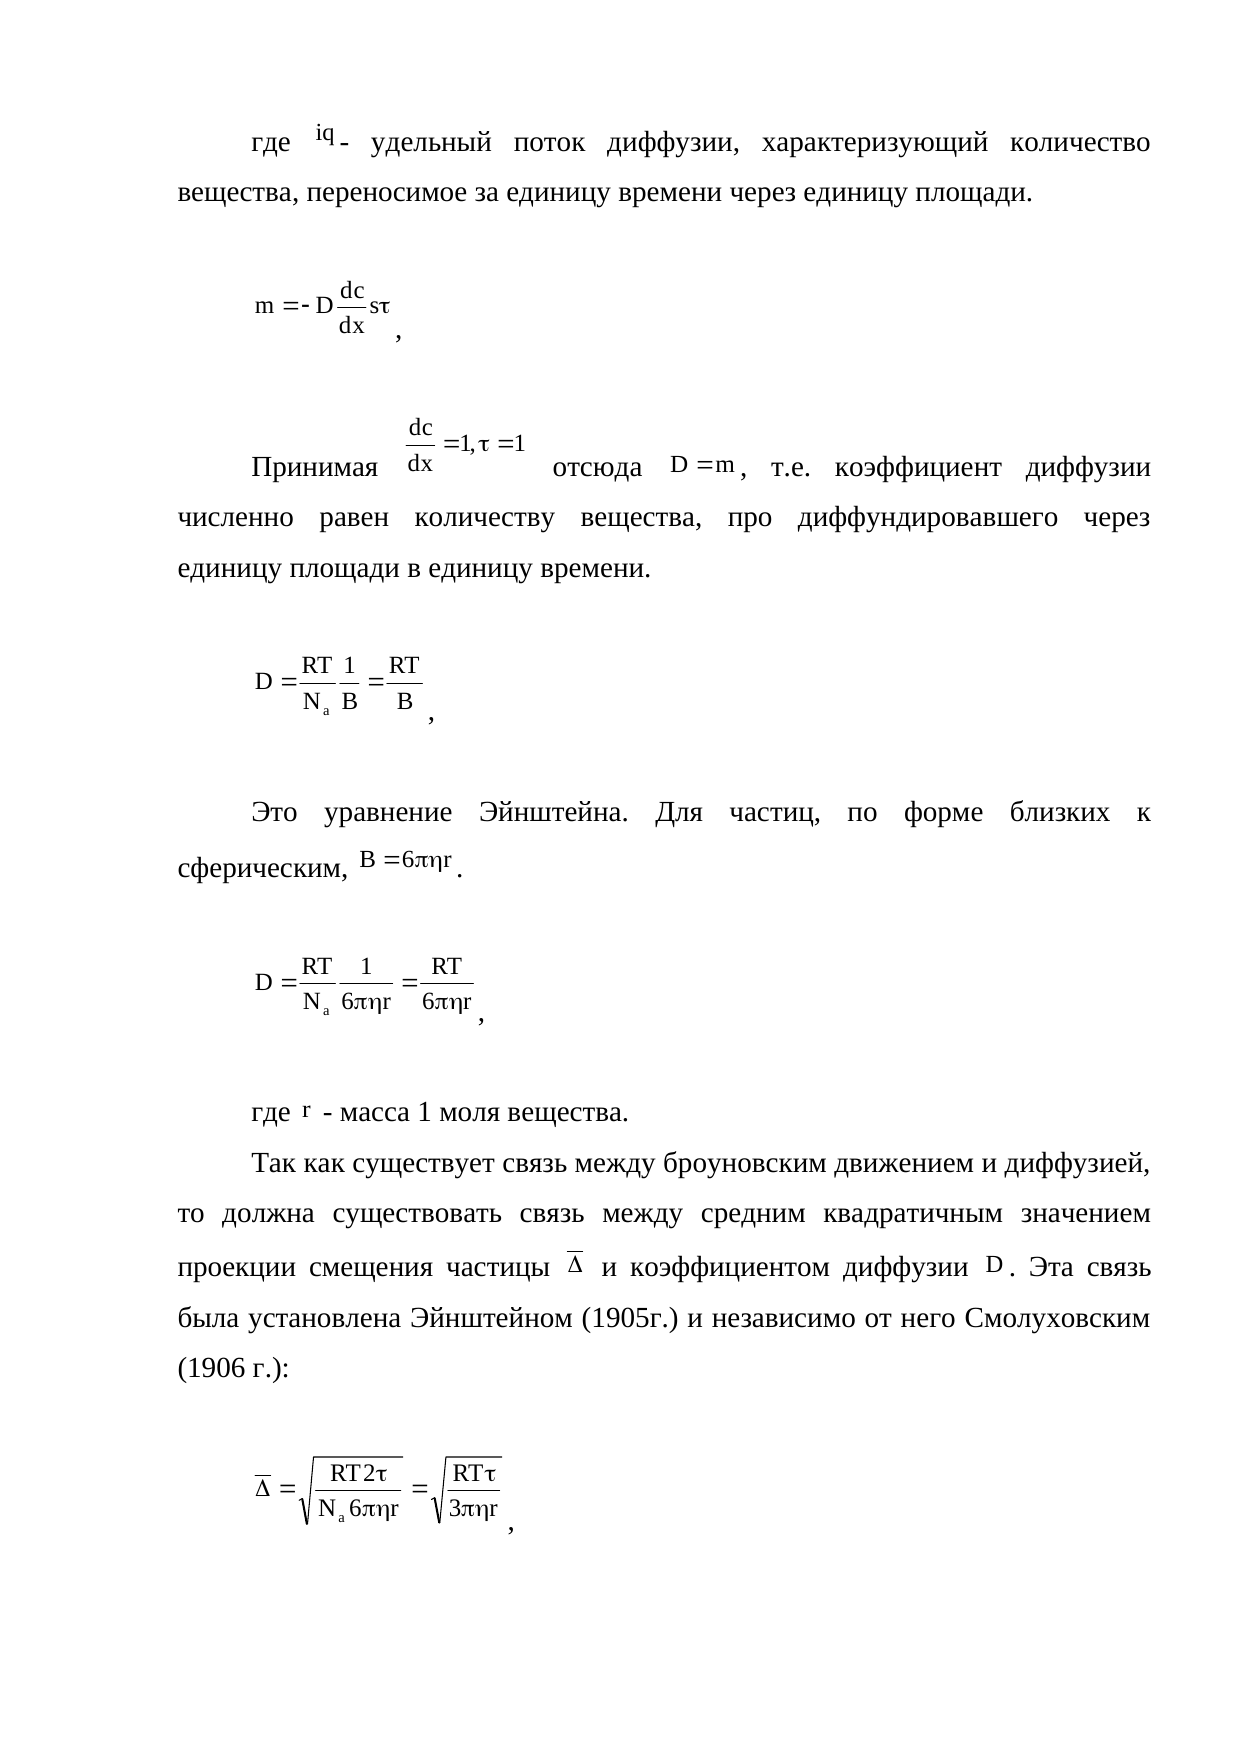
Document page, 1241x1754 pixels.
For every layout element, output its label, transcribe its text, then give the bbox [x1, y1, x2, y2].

text где - удельный поток диффузии, характеризующий количество вещества, переносимое за единицу времени через единицу площади. [177, 118, 1152, 208]
text Принимая отсюда , т.е. коэффициент диффузии численно равен количеству вещества, про диффундировавшего через единицу площади в единицу времени. [177, 412, 1152, 583]
text , [177, 650, 1152, 727]
text , [177, 275, 1152, 345]
text , [177, 1451, 1152, 1537]
text где - масса 1 моля вещества. [177, 1094, 1152, 1128]
text Так как существует связь между броуновским движением и диффузией, то должна существовать связь между средним квадратичным значением проекции смещения частицы и коэффициентом диффузии . Эта связь была установлена Эйнштейном (1905г.) и независимо от него Смолуховским (.): [177, 1145, 1152, 1383]
text Это уравнение Эйнштейна. Для частиц, по форме близких к сферическим, . [177, 794, 1152, 883]
text , [177, 951, 1152, 1027]
